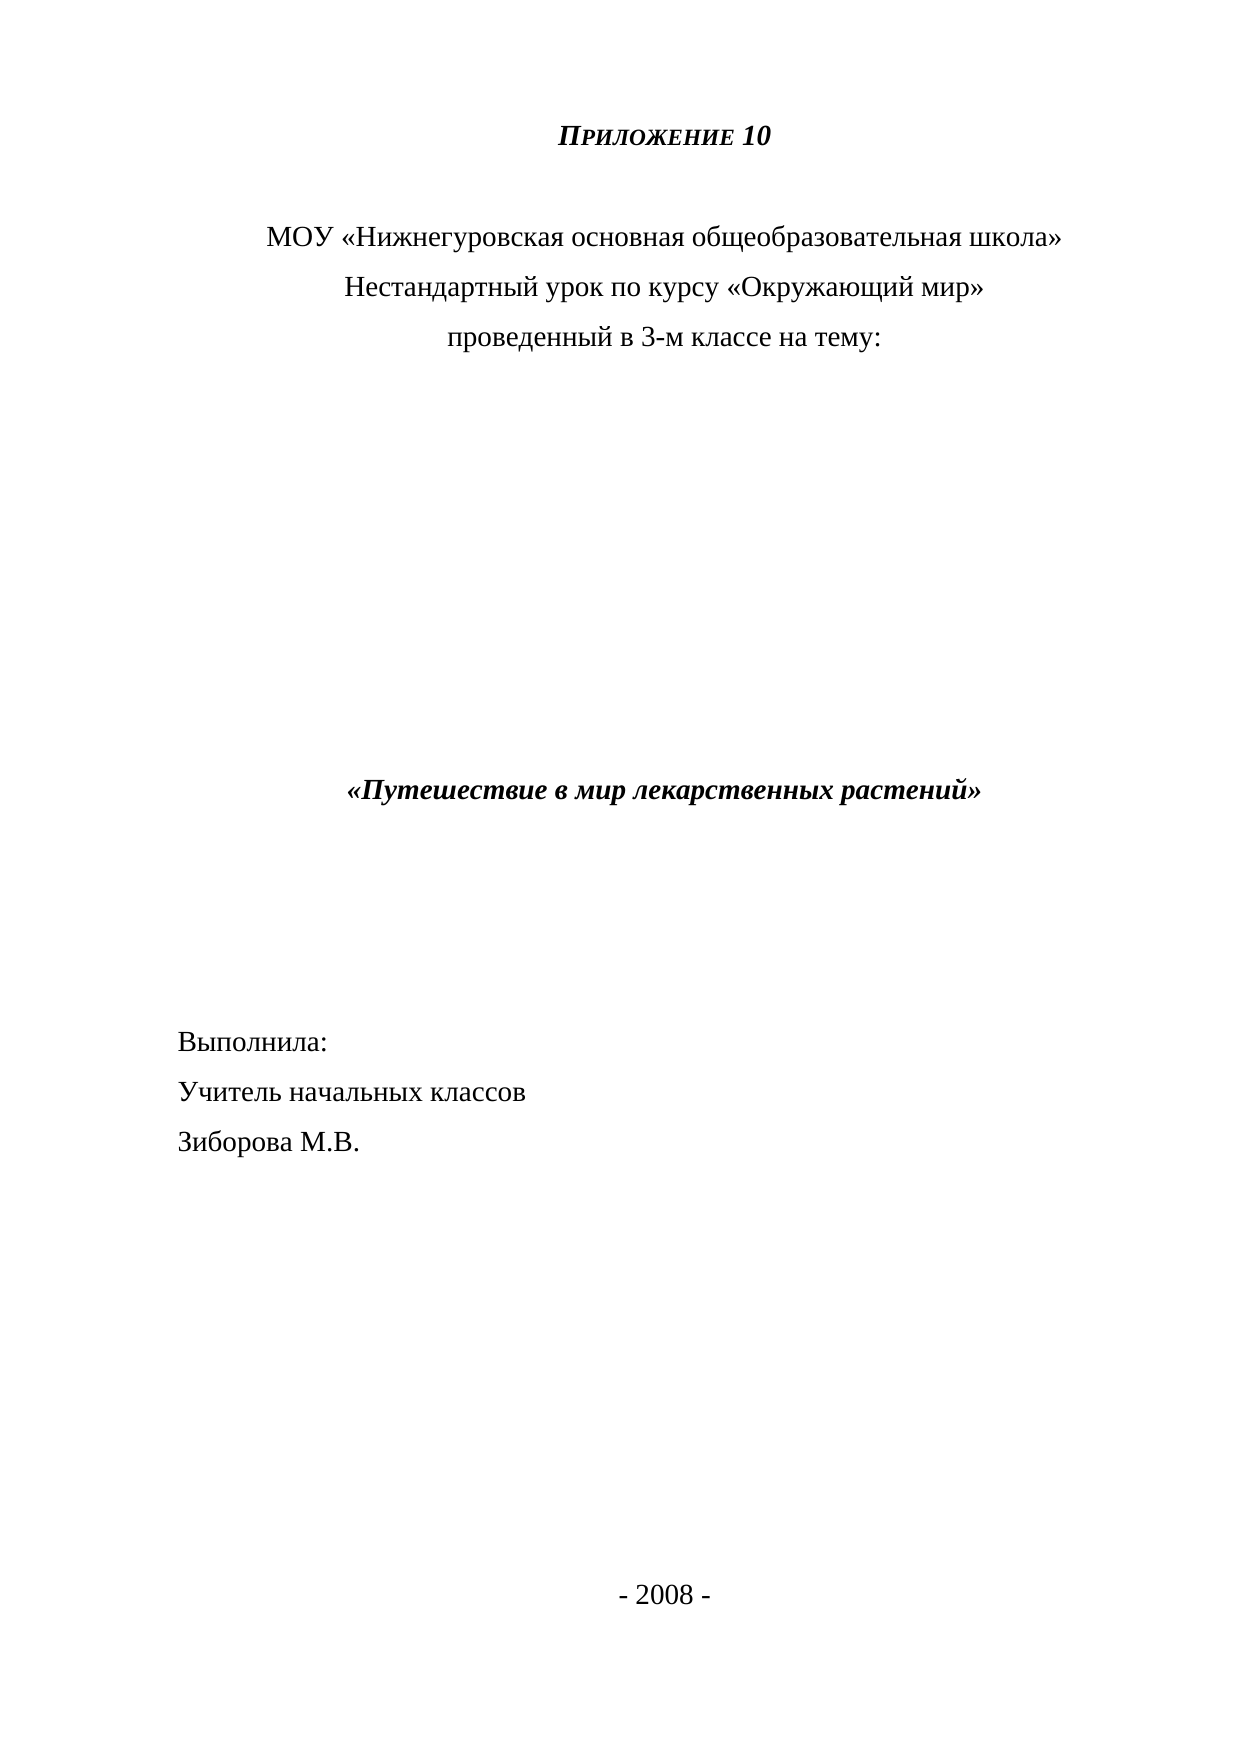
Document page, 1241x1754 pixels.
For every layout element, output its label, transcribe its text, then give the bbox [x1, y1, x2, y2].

text проведенный в 3-м классе на тему: [177, 319, 1152, 353]
text МОУ «Нижнегуровская основная общеобразовательная школа» [177, 219, 1152, 252]
text Выполнила: [177, 1024, 1152, 1057]
text Зиборова М.В. [177, 1124, 1152, 1158]
text Нестандартный урок по курсу «Окружающий мир» [177, 269, 1152, 303]
text «Путешествие в мир лекарственных растений» [177, 772, 1152, 806]
subtitle Приложение 10 [177, 118, 1152, 152]
text - 2008 - [177, 1577, 1152, 1611]
text Учитель начальных классов [177, 1074, 1152, 1108]
